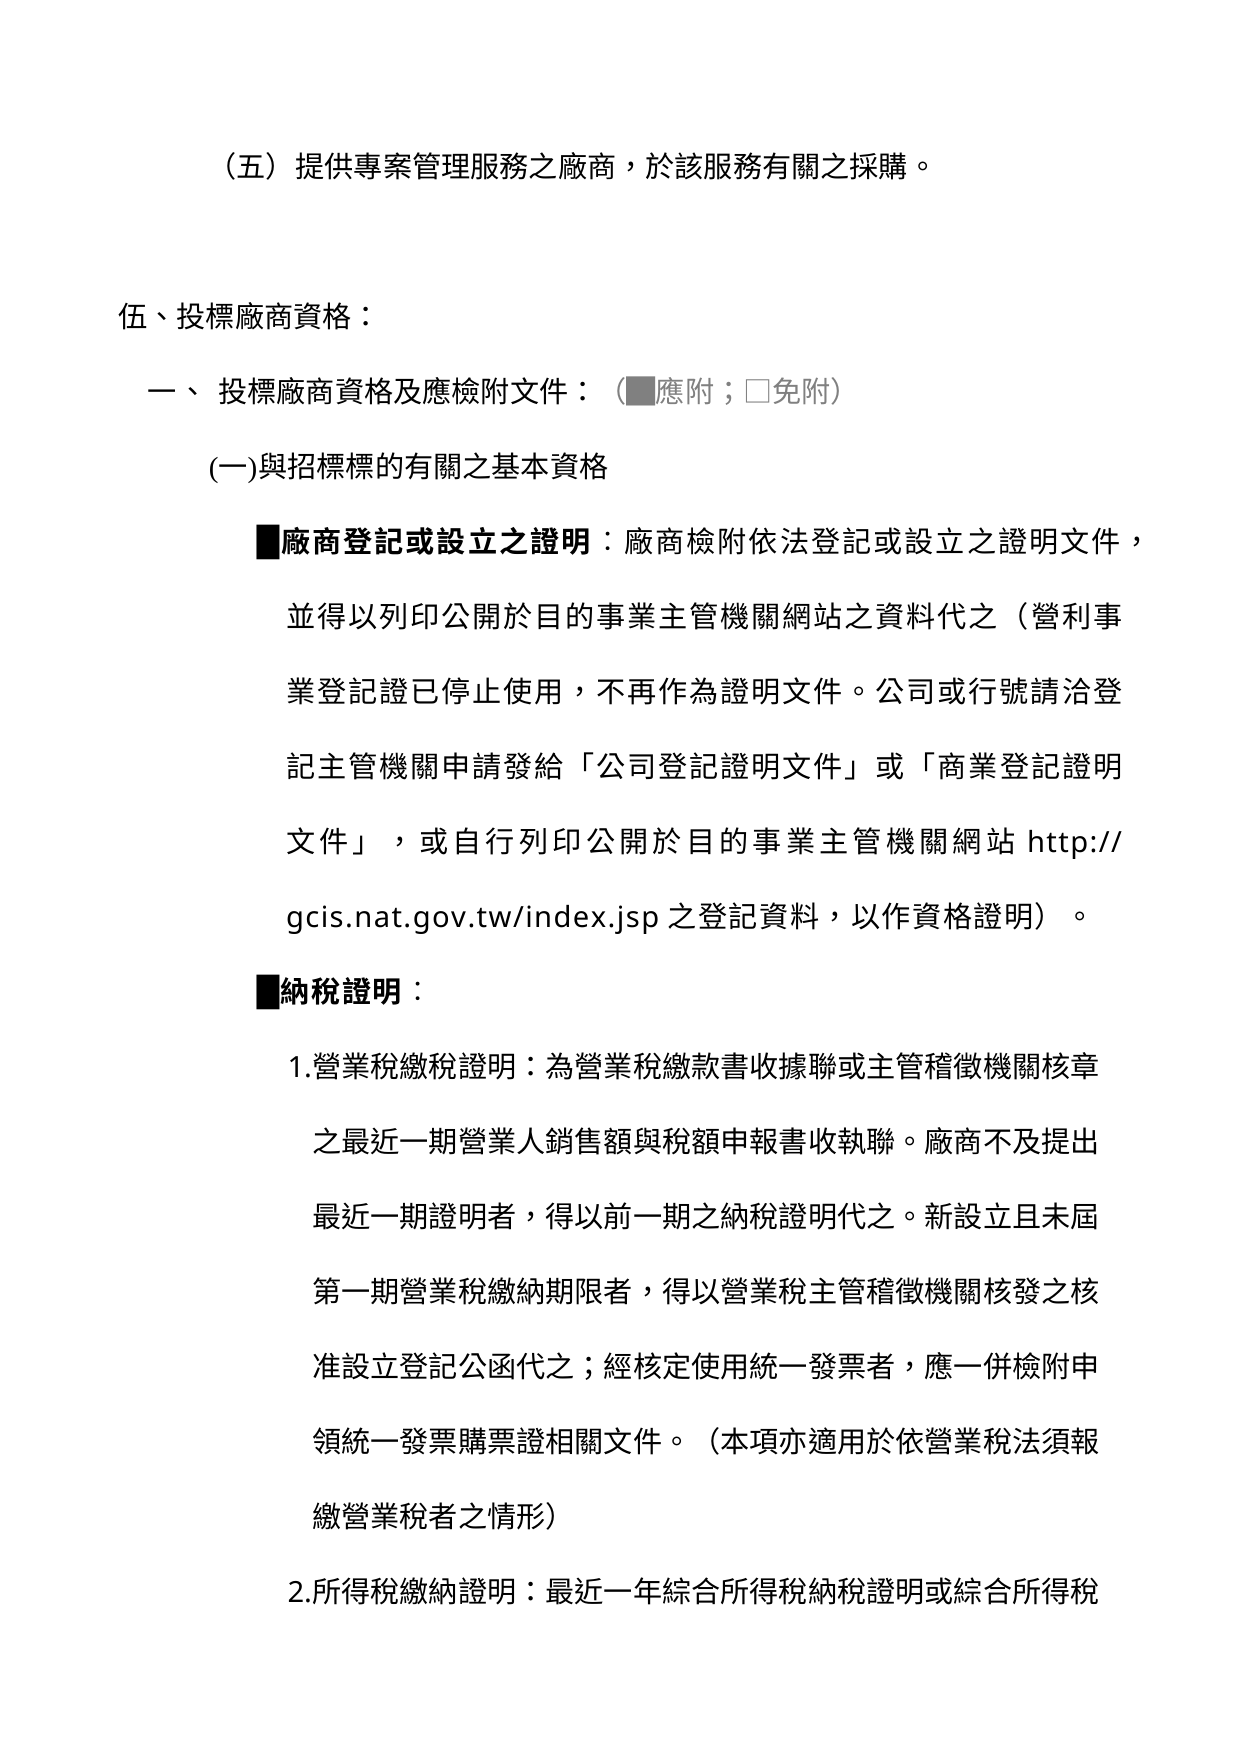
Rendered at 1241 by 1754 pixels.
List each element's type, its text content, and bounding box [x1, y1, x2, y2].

list 營業稅繳稅證明：為營業稅繳款書收據聯或主管稽徵機關核章之最近一期營業人銷售額與稅額申報書收執聯。廠商不及提出最近一期證明者，得以前一期之納稅證明代之。新設立且未屆第一期營業稅繳納期限者，得以營業稅主管稽徵機關核發之核准設立登記公函代之；經核定使用統一發票者，應一併檢附申領統一發票購票證相關文件。（本項亦適用於依營業稅法須報繳營業稅者之情形） [287, 1027, 1122, 1552]
list 與招標標的有關之基本資格 [208, 427, 1122, 502]
text █納稅證明︰ [257, 952, 1122, 1027]
list 提供專案管理服務之廠商，於該服務有關之採購。 [207, 127, 1122, 202]
list 投標廠商資格及應檢附文件：（█應附；□免附） [148, 352, 1122, 427]
text █廠商登記或設立之證明︰廠商檢附依法登記或設立之證明文件，並得以列印公開於目的事業主管機關網站之資料代之（營利事業登記證已停止使用，不再作為證明文件。公司或行號請洽登記主管機關申請發給「公司登記證明文件」或「商業登記證明文件」，或自行列印公開於目的事業主管機關網站http://gcis.nat.gov.tw/index.jsp之登記資料，以作資格證明）。 [257, 502, 1122, 952]
text 伍、投標廠商資格： [118, 277, 1122, 352]
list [287, 1552, 1122, 1627]
